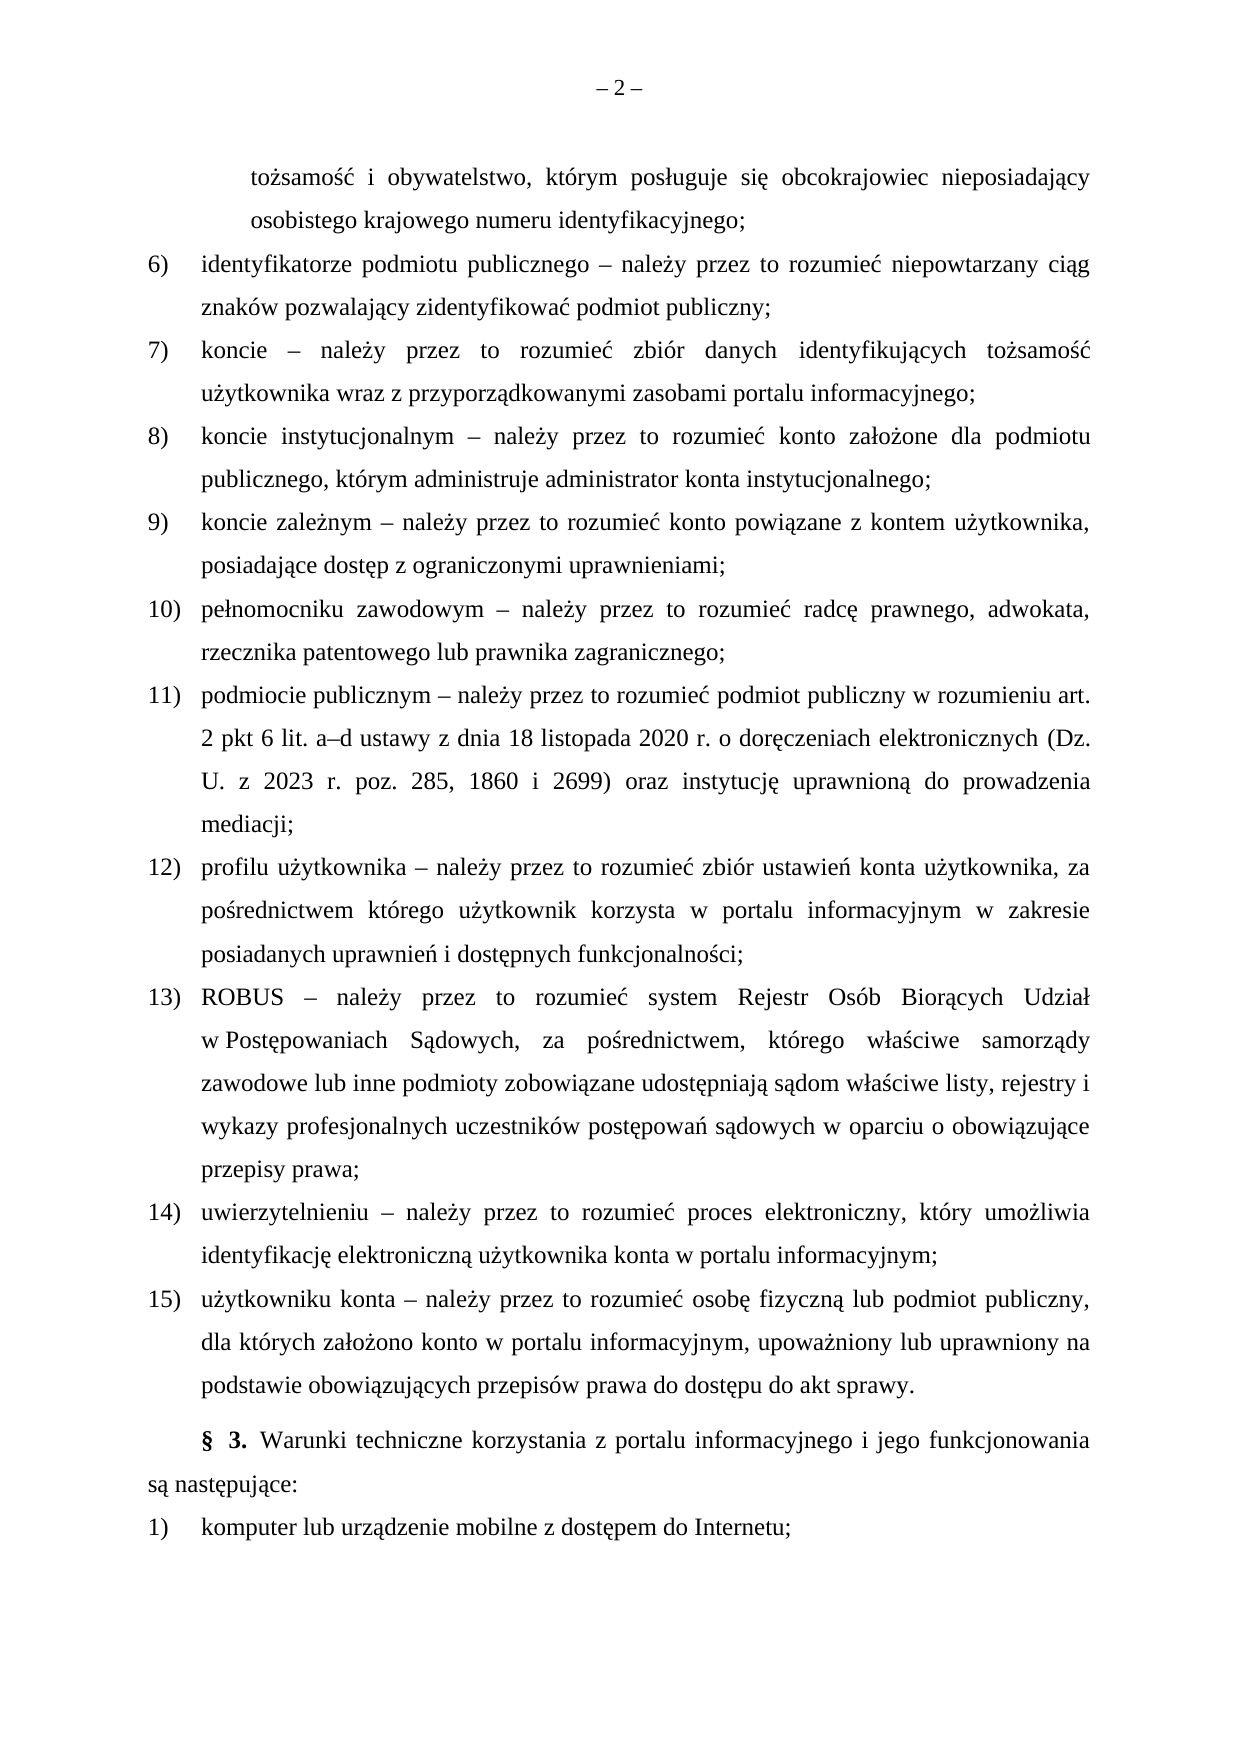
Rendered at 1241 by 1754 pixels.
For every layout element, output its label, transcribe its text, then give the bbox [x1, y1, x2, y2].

text 14) uwierzytelnieniu – należy przez to rozumieć proces elektroniczny, który umożliwia identyfikację elektroniczną użytkownika konta w portalu informacyjnym; [148, 1197, 1091, 1269]
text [201, 162, 1091, 234]
text 1) komputer lub urządzenie mobilne z dostępem do Internetu; [148, 1512, 1091, 1541]
text 13) ROBUS – należy przez to rozumieć system Rejestr Osób Biorących Udział w Postępowaniach Sądowych, za pośrednictwem, którego właściwe samorządy zawodowe lub inne podmioty zobowiązane udostępniają sądom właściwe listy, rejestry i wykazy profesjonalnych uczestników postępowań sądowych w oparciu o obowiązujące przepisy prawa; [148, 982, 1091, 1183]
text 15) użytkowniku konta – należy przez to rozumieć osobę fizyczną lub podmiot publiczny, dla których założono konto w portalu informacyjnym, upoważniony lub uprawniony na podstawie obowiązujących przepisów prawa do dostępu do akt sprawy. [148, 1284, 1091, 1399]
text 6) identyfikatorze podmiotu publicznego – należy przez to rozumieć niepowtarzany ciąg znaków pozwalający zidentyfikować podmiot publiczny; [148, 249, 1091, 321]
text 12) profilu użytkownika – należy przez to rozumieć zbiór ustawień konta użytkownika, za pośrednictwem którego użytkownik korzysta w portalu informacyjnym w zakresie posiadanych uprawnień i dostępnych funkcjonalności; [148, 852, 1091, 967]
text 9) koncie zależnym – należy przez to rozumieć konto powiązane z kontem użytkownika, posiadające dostęp z ograniczonymi uprawnieniami; [148, 507, 1091, 579]
text 11) podmiocie publicznym – należy przez to rozumieć podmiot publiczny w rozumieniu art. 2 pkt 6 lit. a–d ustawy z dnia 18 listopada 2020 r. o doręczeniach elektronicznych (Dz. U. z 2023 r. poz. 285, 1860 i 2699) oraz instytucję uprawnioną do prowadzenia mediacji; [148, 680, 1091, 838]
text 8) koncie instytucjonalnym – należy przez to rozumieć konto założone dla podmiotu publicznego, którym administruje administrator konta instytucjonalnego; [148, 421, 1091, 493]
text 7) koncie – należy przez to rozumieć zbiór danych identyfikujących tożsamość użytkownika wraz z przyporządkowanymi zasobami portalu informacyjnego; [148, 335, 1091, 407]
text 10) pełnomocniku zawodowym – należy przez to rozumieć radcę prawnego, adwokata, rzecznika patentowego lub prawnika zagranicznego; [148, 594, 1091, 666]
text § 3. Warunki techniczne korzystania z portalu informacyjnego i jego funkcjonowania są następujące: [148, 1426, 1091, 1497]
